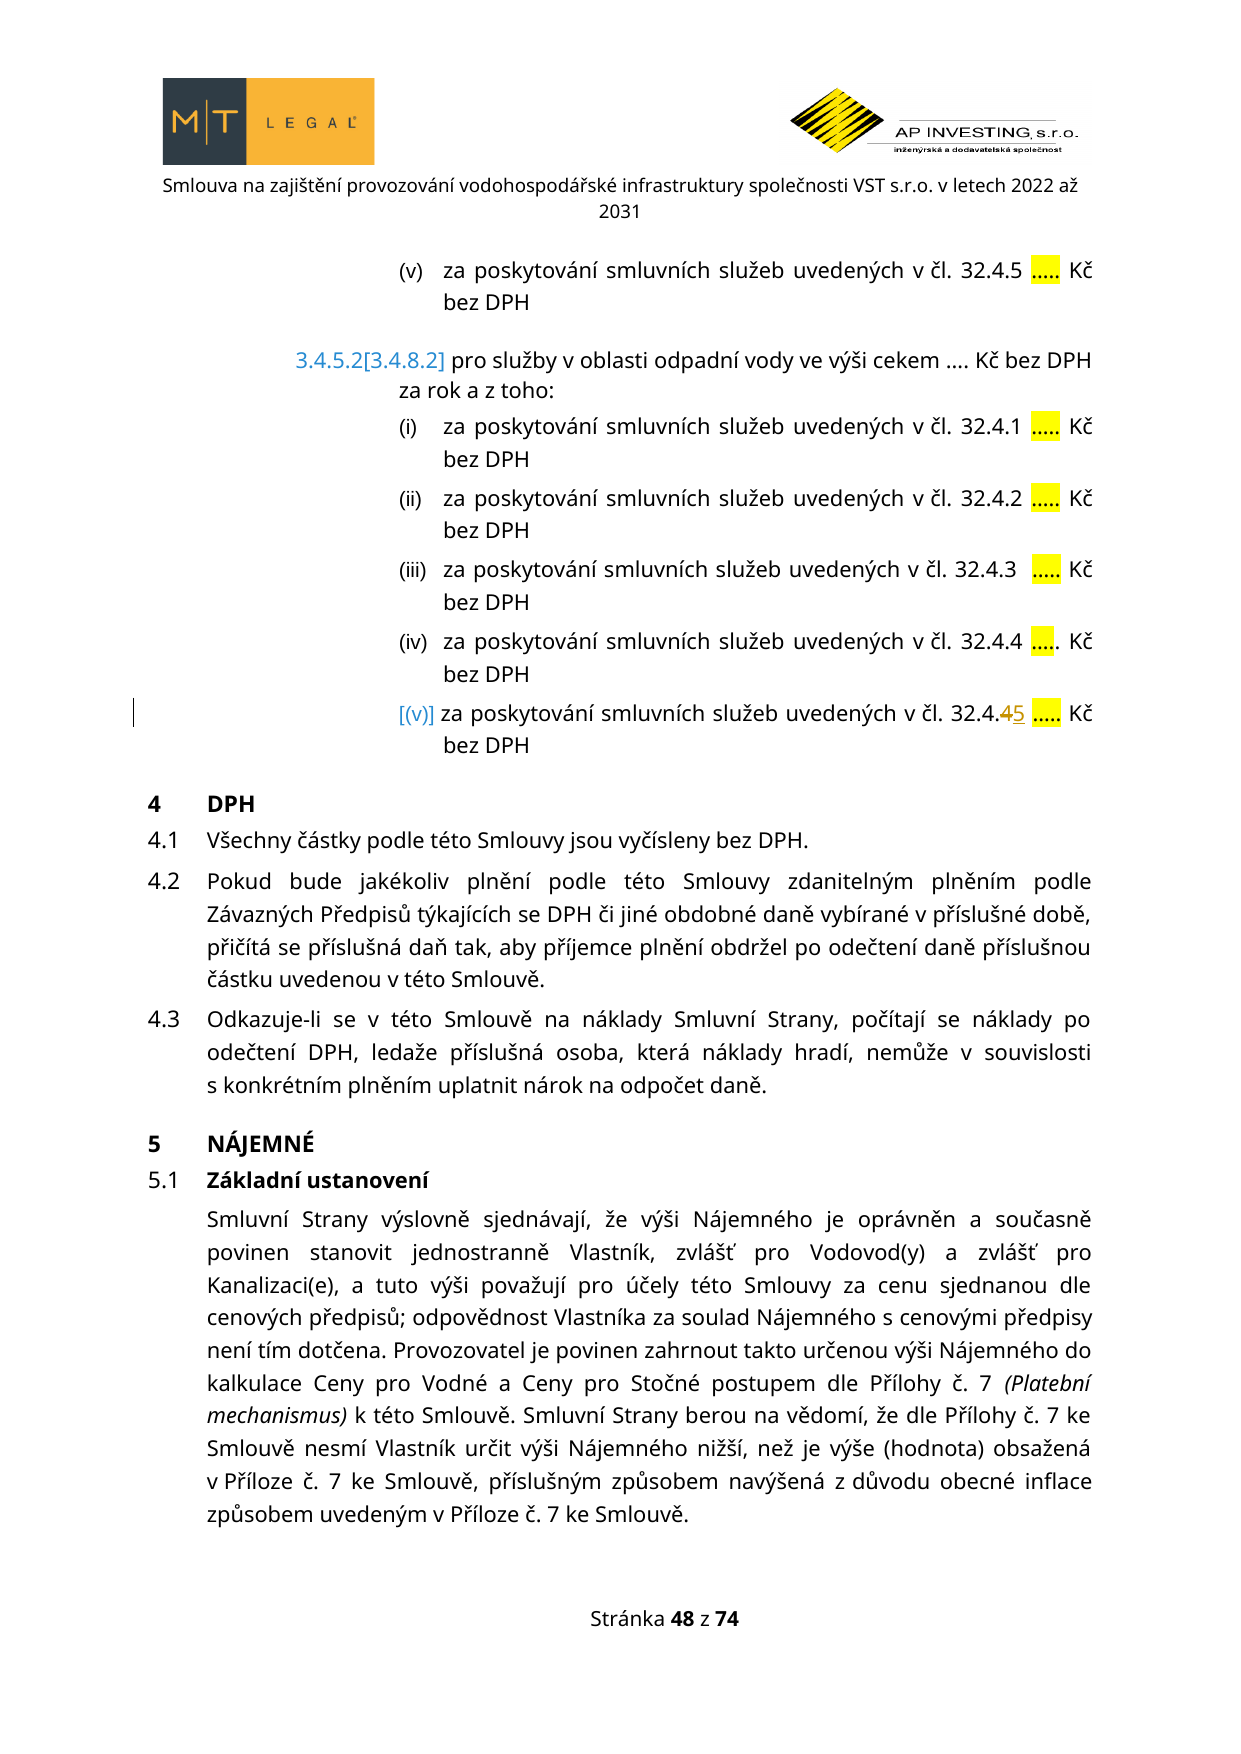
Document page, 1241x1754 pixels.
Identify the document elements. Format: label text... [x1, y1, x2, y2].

text za poskytování smluvních služeb uvedených v čl. 32.4. ….. Kč bez DPH [399, 698, 1093, 760]
subtitle pro služby v oblasti odpadní vody ve výši cekem …. Kč bez DPH za rok a z toho: [295, 345, 1093, 405]
text za poskytování smluvních služeb uvedených v čl. 32.4.2 ….. Kč bez DPH [399, 483, 1093, 545]
subtitle Všechny částky podle této Smlouvy jsou vyčísleny bez DPH. [148, 824, 1093, 855]
picture [778, 80, 1093, 165]
text za poskytování smluvních služeb uvedených v čl. 32.4.1 ….. Kč bez DPH [399, 411, 1093, 473]
picture [162, 78, 375, 165]
text Smluvní Strany výslovně sjednávají, že výši Nájemného je oprávněn a současně povinen stanovit jednostranně Vlastník, zvlášť pro Vodovod(y) a zvlášť pro Kanalizaci(e), a tuto výši považují pro účely této Smlouvy za cenu sjednanou dle cenových předpisů; odpovědnost Vlastníka za soulad Nájemného s cenovými předpisy není tím dotčena. Provozovatel je povinen zahrnout takto určenou výši Nájemného do kalkulace Ceny pro Vodné a Ceny pro Stočné postupem dle Přílohy č. 7 (Platební mechanismus) k této Smlouvě. Smluvní Strany berou na vědomí, že dle Přílohy č. 7 ke Smlouvě nesmí Vlastník určit výši Nájemného nižší, než je výše (hodnota) obsažená v Příloze č. 7 ke Smlouvě, příslušným způsobem navýšená z důvodu obecné inflace způsobem uvedeným v Příloze č. 7 ke Smlouvě. [207, 1204, 1093, 1528]
subtitle DPH [148, 788, 1093, 819]
text za poskytování smluvních služeb uvedených v čl. 32.4.4 ….. Kč bez DPH [399, 626, 1093, 688]
subtitle Odkazuje-li se v této Smlouvě na náklady Smluvní Strany, počítají se náklady po odečtení DPH, ledaže příslušná osoba, která náklady hradí, nemůže v souvislosti s konkrétním plněním uplatnit nárok na odpočet daně. [148, 1003, 1093, 1100]
text za poskytování smluvních služeb uvedených v čl. 32.4.5 ….. Kč bez DPH [399, 255, 1093, 317]
text za poskytování smluvních služeb uvedených v čl. 32.4.3 ….. Kč bez DPH [399, 554, 1093, 617]
text Základní ustanovení [148, 1164, 1093, 1195]
subtitle Nájemné [148, 1128, 1093, 1159]
subtitle Pokud bude jakékoliv plnění podle této Smlouvy zdanitelným plněním podle Závazných Předpisů týkajících se DPH či jiné obdobné daně vybírané v příslušné době, přičítá se příslušná daň tak, aby příjemce plnění obdržel po odečtení daně příslušnou částku uvedenou v této Smlouvě. [148, 864, 1093, 994]
